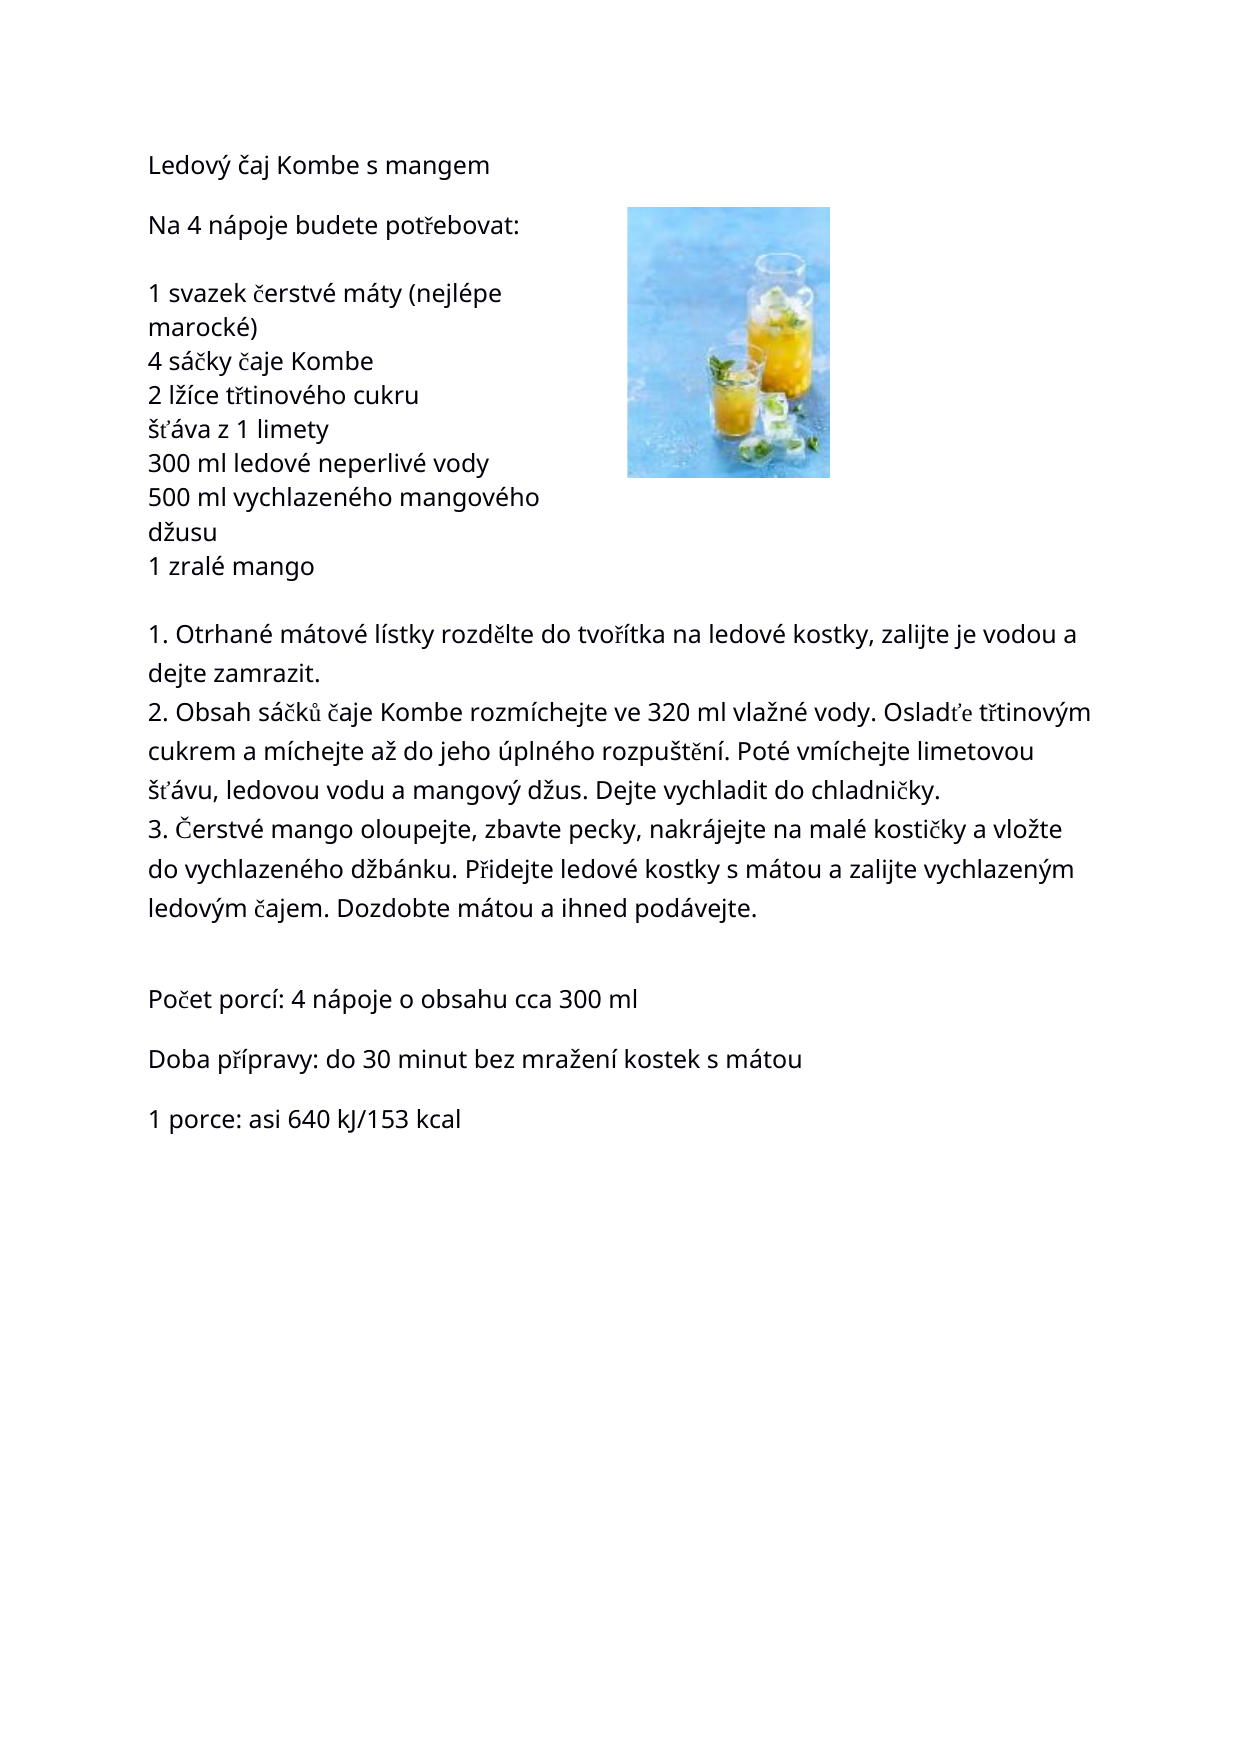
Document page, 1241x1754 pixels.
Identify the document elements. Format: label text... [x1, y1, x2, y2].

text Doba přípravy: do 30 minut bez mražení kostek s mátou [148, 1042, 1093, 1076]
picture [627, 207, 830, 478]
text 1 porce: asi 640 kJ/153 kcal [148, 1102, 1093, 1136]
table_header [616, 208, 1096, 616]
table_header Na 4 nápoje budete potřebovat: 1 svazek čerstvé máty (nejlépe marocké) 4 sáčky čaje Kombe 2 lžíce třtinového cukru šťáva z 1 limety 300 ml ledové neperlivé vody 500 ml vychlazeného mangového džusu 1 zralé mango [136, 208, 616, 616]
text 1. Otrhané mátové lístky rozdělte do tvořítka na ledové kostky, zalijte je vodou a dejte zamrazit. 2. Obsah sáčků čaje Kombe rozmíchejte ve 320 ml vlažné vody. Osladťe třtinovým cukrem a míchejte až do jeho úplného rozpuštění. Poté vmíchejte limetovou šťávu, ledovou vodu a mangový džus. Dejte vychladit do chladničky. 3. Čerstvé mango oloupejte, zbavte pecky, nakrájejte na malé kostičky a vložte do vychlazeného džbánku. Přidejte ledové kostky s mátou a zalijte vychlazeným ledovým čajem. Dozdobte mátou a ihned podávejte. [148, 616, 1093, 957]
text Počet porcí: 4 nápoje o obsahu cca 300 ml [148, 982, 1093, 1016]
text Ledový čaj Kombe s mangem [148, 148, 1093, 182]
